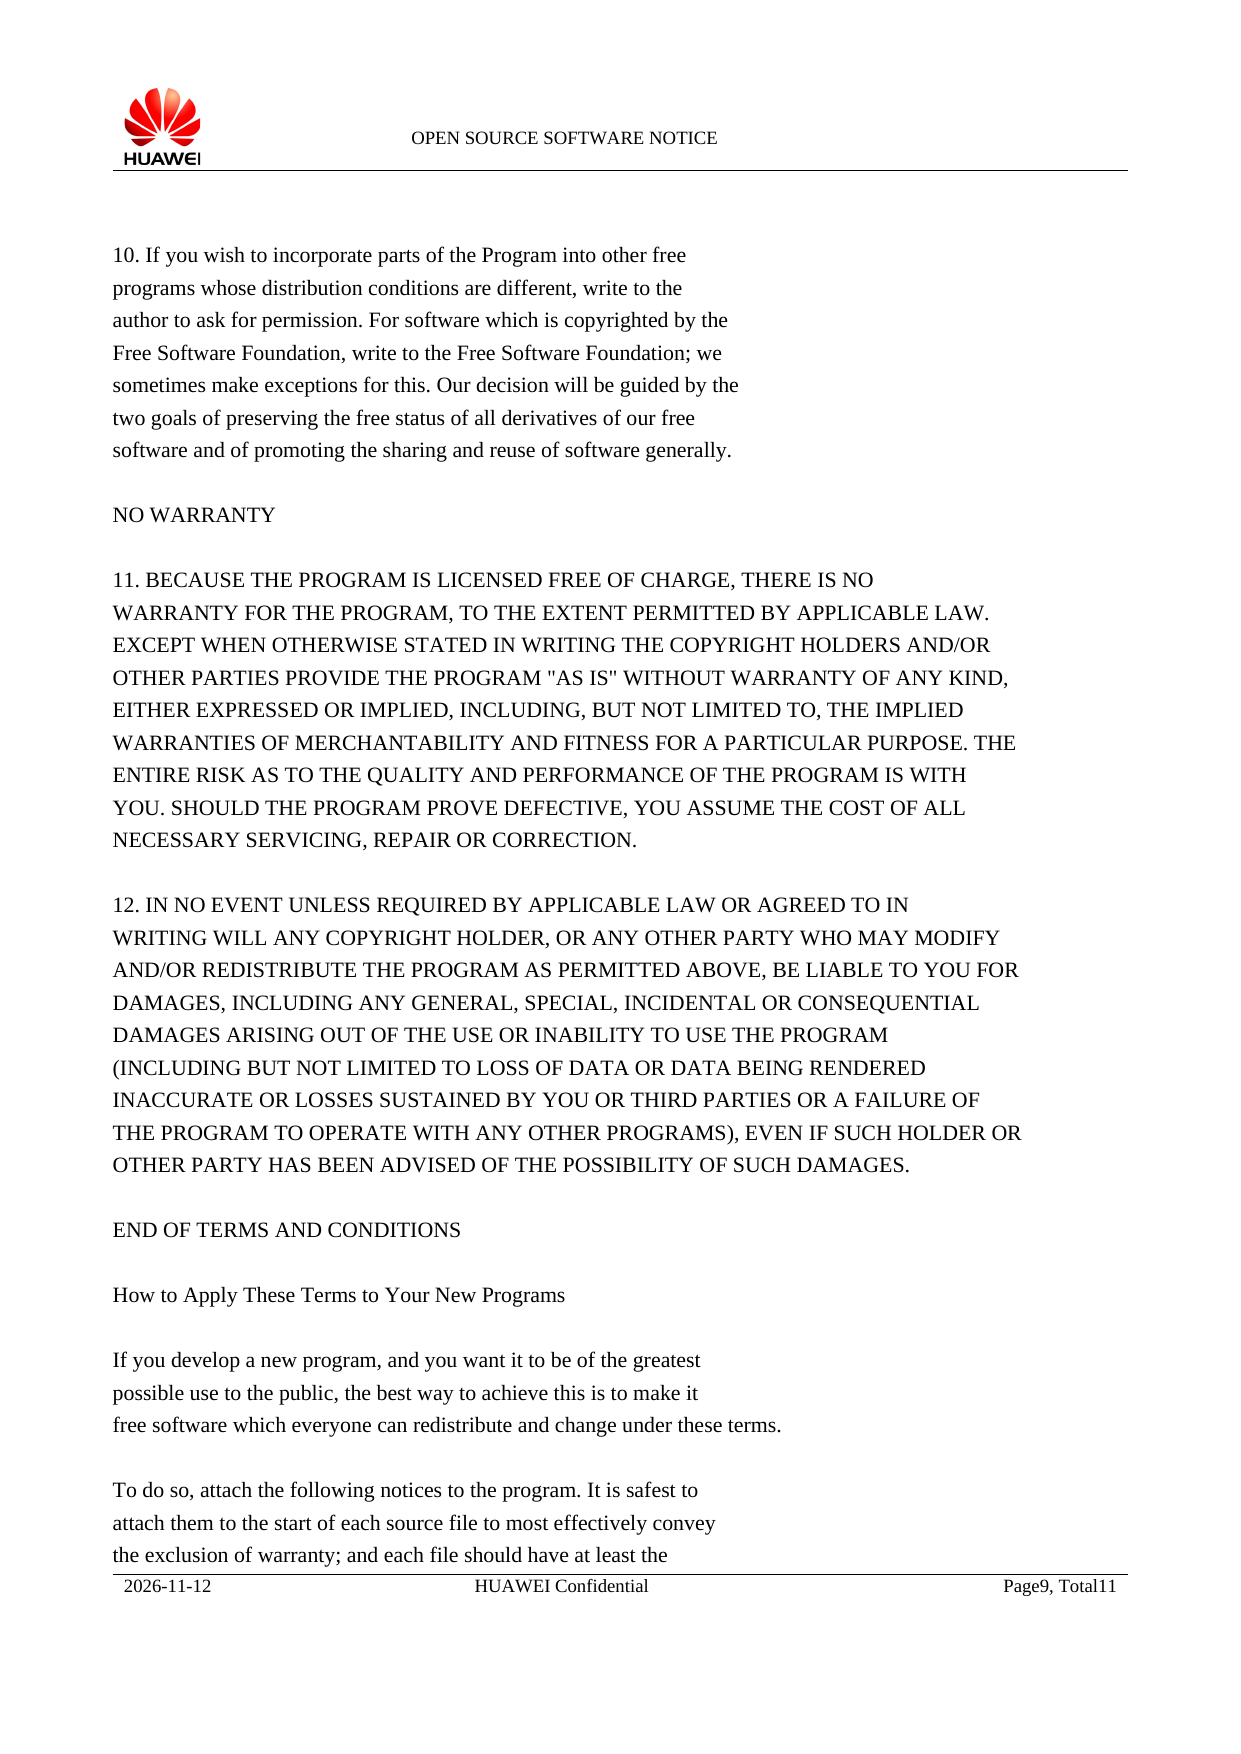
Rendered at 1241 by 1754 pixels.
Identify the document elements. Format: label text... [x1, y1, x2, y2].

picture [124, 88, 201, 165]
